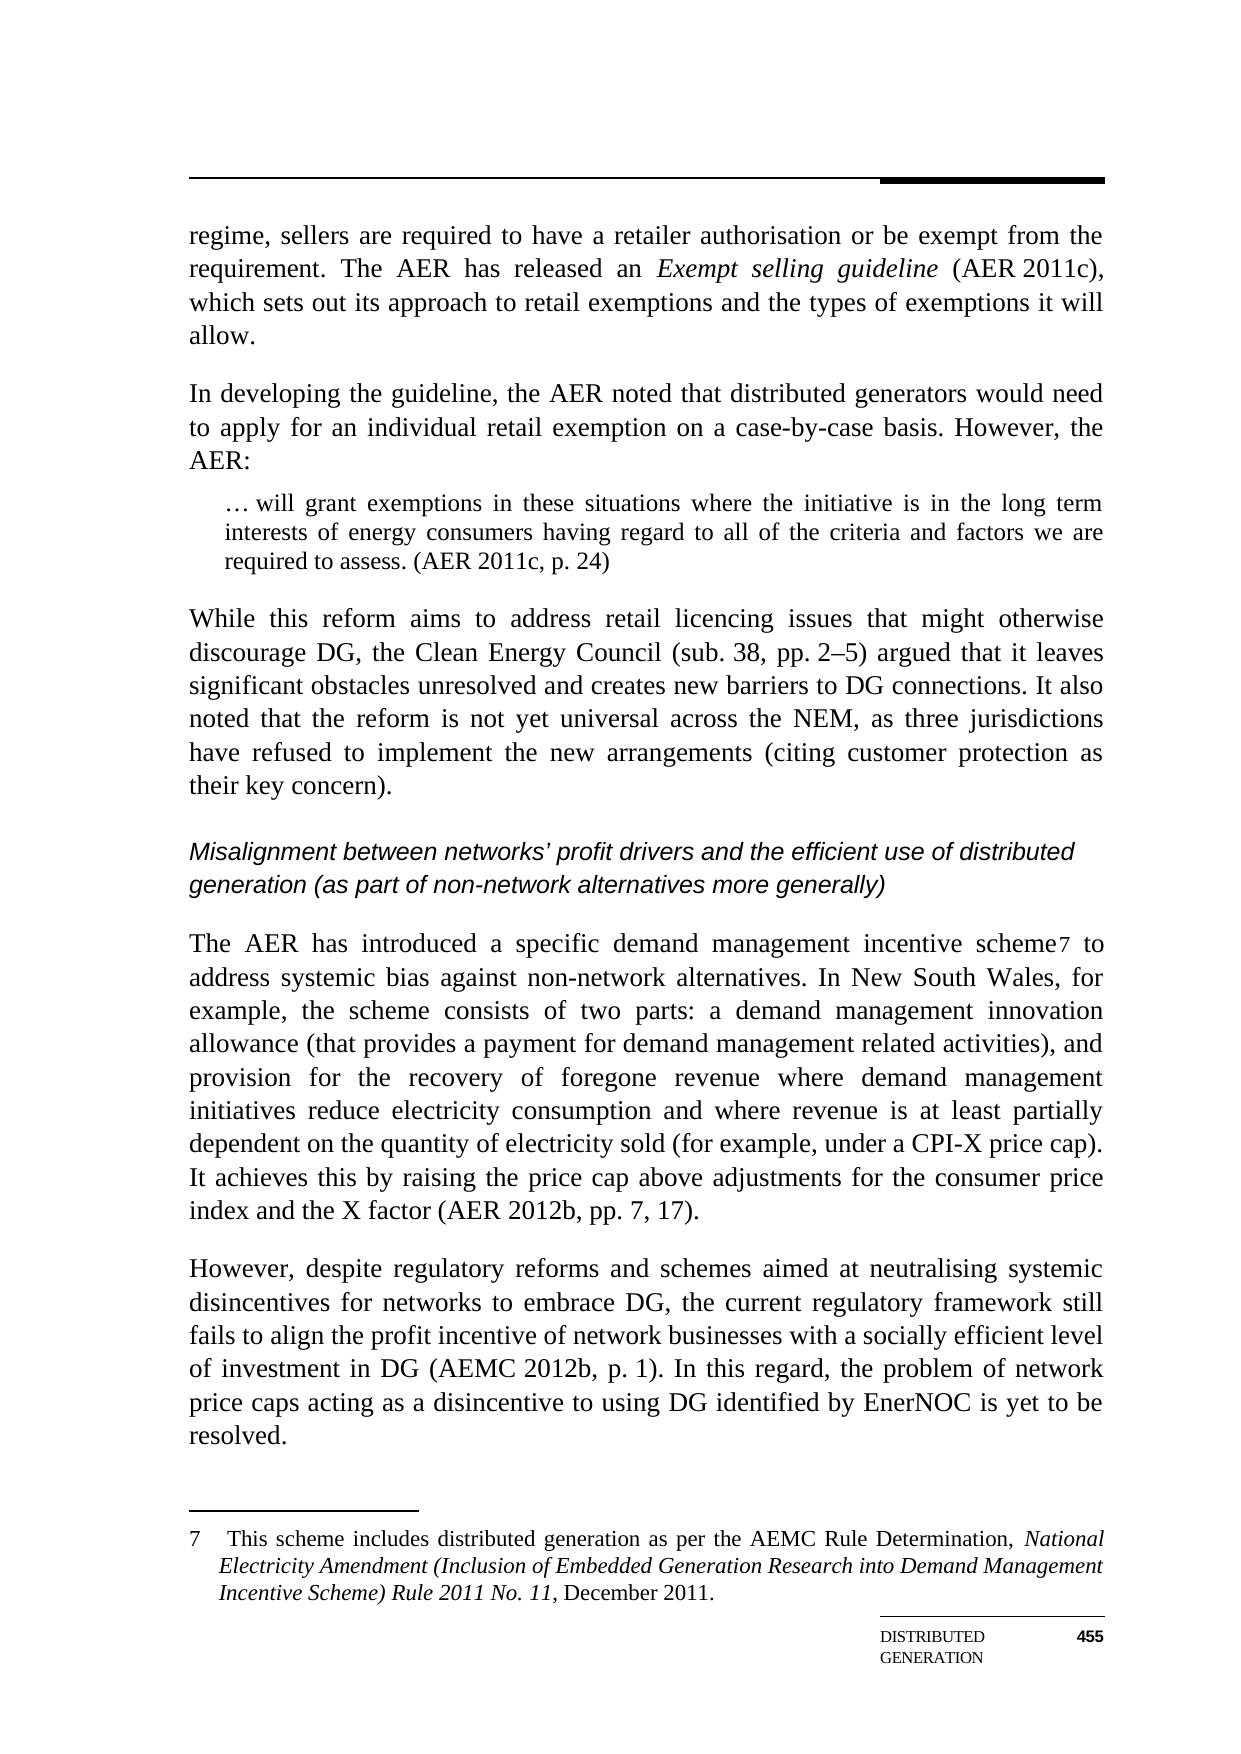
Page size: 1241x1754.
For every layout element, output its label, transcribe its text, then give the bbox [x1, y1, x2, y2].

text In developing the guideline, the AER noted that distributed generators would need to apply for an individual retail exemption on a case-by-case basis. However, the AER: [189, 375, 1104, 475]
subtitle Misalignment between networks’ profit drivers and the efficient use of distributed generation (as part of non-network alternatives more generally) [189, 833, 1104, 900]
text … will grant exemptions in these situations where the initiative is in the long term interests of energy consumers having regard to all of the criteria and factors we are required to assess. (AER 2011c, p. 24) [224, 488, 1104, 575]
text The AER has introduced a specific demand management incentive scheme to address systemic bias against non-network alternatives. In New South Wales, for example, the scheme consists of two parts: a demand management innovation allowance (that provides a payment for demand management related activities), and provision for the recovery of foregone revenue where demand management initiatives reduce electricity consumption and where revenue is at least partially dependent on the quantity of electricity sold (for example, under a CPI-X price cap). It achieves this by raising the price cap above adjustments for the consumer price index and the X factor (AER 2012b, pp. 7, 17). [189, 925, 1104, 1225]
text However, despite regulatory reforms and schemes aimed at neutralising systemic disincentives for networks to embrace DG, the current regulatory framework still fails to align the profit incentive of network businesses with a socially efficient level of investment in DG (AEMC 2012b, p. 1). In this regard, the problem of network price caps acting as a disincentive to using DG identified by EnerNOC is yet to be resolved. [189, 1250, 1104, 1450]
text While this reform aims to address retail licencing issues that might otherwise discourage DG, the Clean Energy Council (sub. 38, pp. 2–5) argued that it leaves significant obstacles unresolved and creates new barriers to DG connections. It also noted that the reform is not yet universal across the NEM, as three jurisdictions have refused to implement the new arrangements (citing customer protection as their key concern). [189, 600, 1104, 800]
